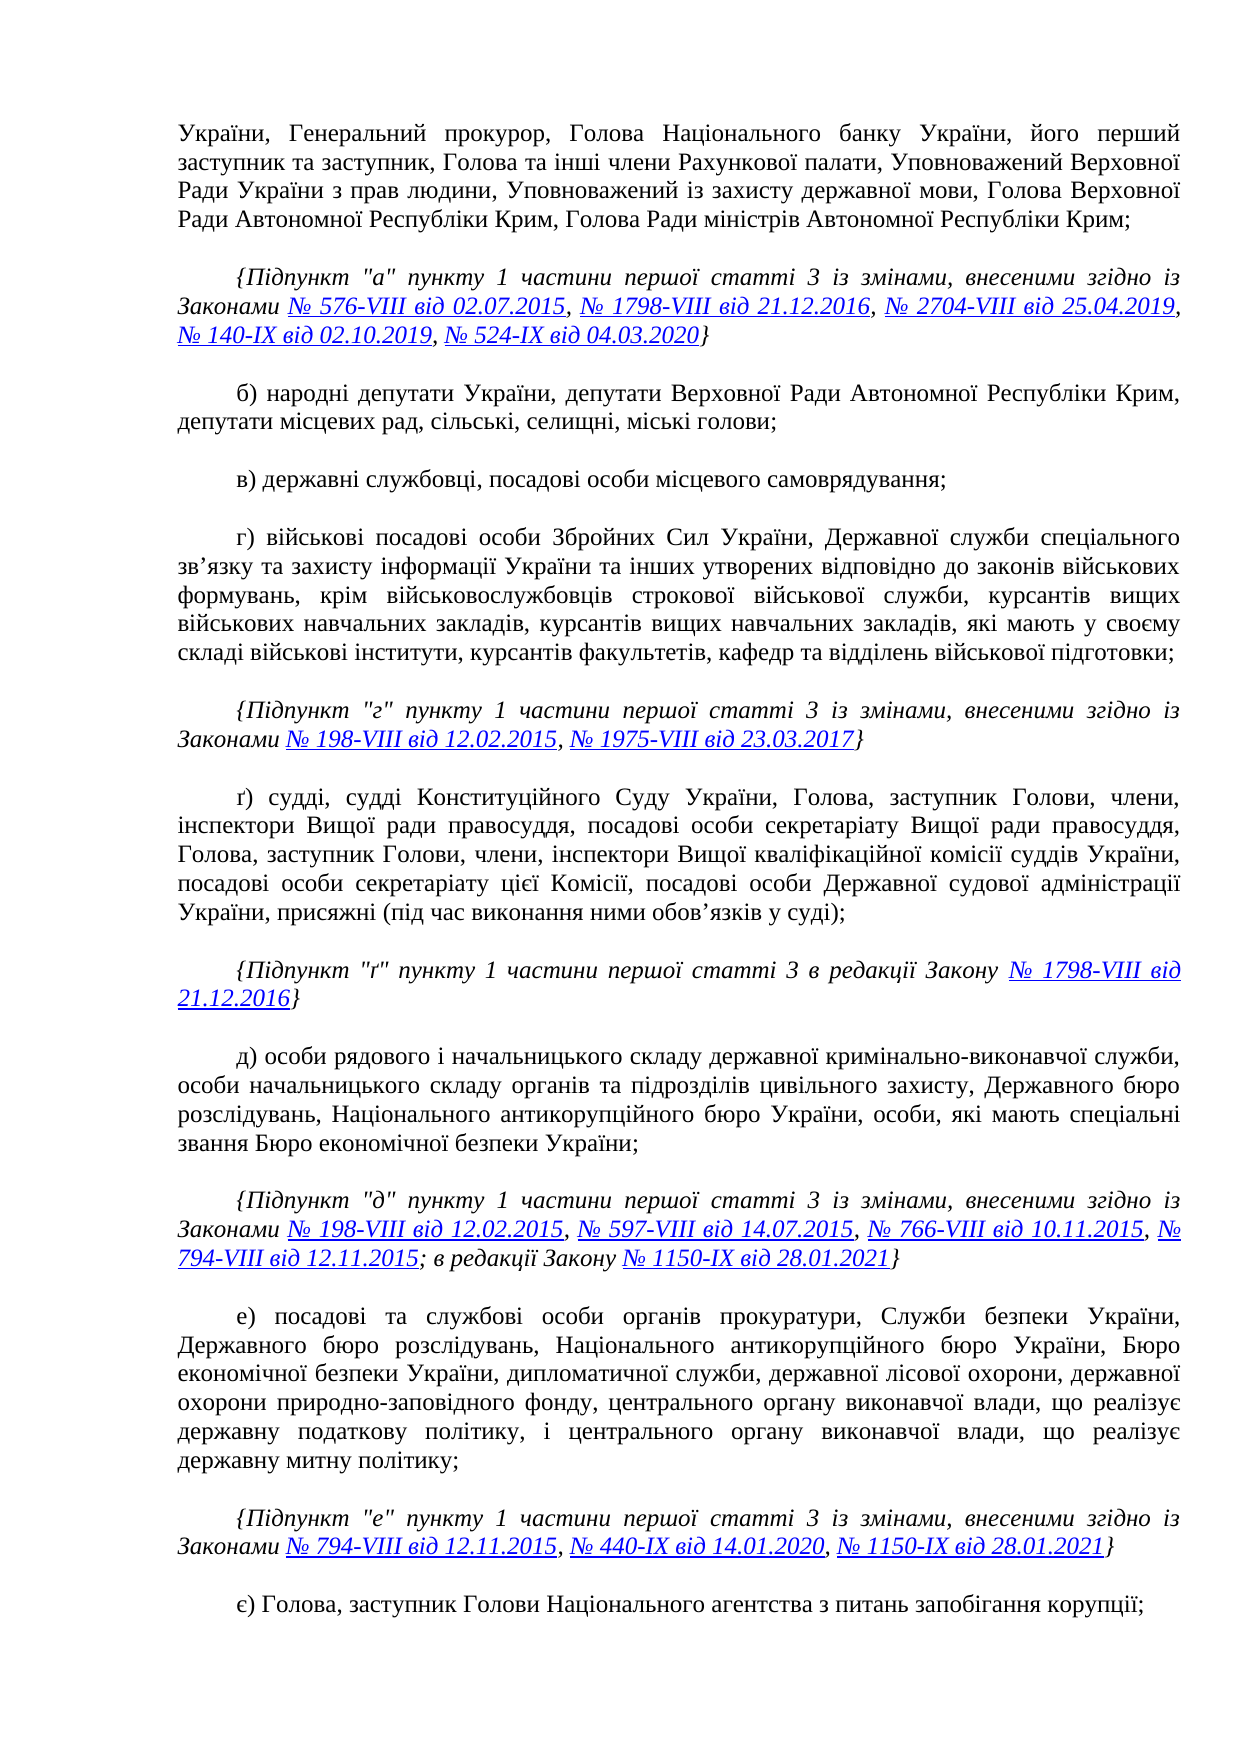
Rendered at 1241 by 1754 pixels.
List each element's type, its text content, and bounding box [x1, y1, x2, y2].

text г) військові посадові особи Збройних Сил України, Державної служби спеціального зв’язку та захисту інформації України та інших утворених відповідно до законів військових формувань, крім військовослужбовців строкової військової служби, курсантів вищих військових навчальних закладів, курсантів вищих навчальних закладів, які мають у своєму складі військові інститути, курсантів факультетів, кафедр та відділень військової підготовки; [177, 522, 1181, 666]
text є) Голова, заступник Голови Національного агентства з питань запобігання корупції; [177, 1589, 1181, 1618]
text {Підпункт "г" пункту 1 частини першої статті 3 із змінами, внесеними згідно із Законами № 198-VIII від 12.02.2015, № 1975-VIII від 23.03.2017} [177, 695, 1181, 753]
text {Підпункт "ґ" пункту 1 частини першої статті 3 в редакції Закону № 1798-VIII від 21.12.2016} [177, 955, 1181, 1012]
text д) особи рядового і начальницького складу державної кримінально-виконавчої служби, особи начальницького складу органів та підрозділів цивільного захисту, Державного бюро розслідувань, Національного антикорупційного бюро України, особи, які мають спеціальні звання Бюро економічної безпеки України; [177, 1041, 1181, 1156]
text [177, 118, 1181, 233]
text ґ) судді, судді Конституційного Суду України, Голова, заступник Голови, члени, інспектори Вищої ради правосуддя, посадові особи секретаріату Вищої ради правосуддя, Голова, заступник Голови, члени, інспектори Вищої кваліфікаційної комісії суддів України, посадові особи секретаріату цієї Комісії, посадові особи Державної судової адміністрації України, присяжні (під час виконання ними обов’язків у суді); [177, 782, 1181, 926]
text б) народні депутати України, депутати Верховної Ради Автономної Республіки Крим, депутати місцевих рад, сільські, селищні, міські голови; [177, 378, 1181, 435]
text {Підпункт "д" пункту 1 частини першої статті 3 із змінами, внесеними згідно із Законами № 198-VIII від 12.02.2015, № 597-VIII від 14.07.2015, № 766-VIII від 10.11.2015, № 794-VIII від 12.11.2015; в редакції Закону № 1150-IX від 28.01.2021} [177, 1186, 1181, 1272]
text в) державні службовці, посадові особи місцевого самоврядування; [177, 464, 1181, 493]
text е) посадові та службові особи органів прокуратури, Служби безпеки України, Державного бюро розслідувань, Національного антикорупційного бюро України, Бюро економічної безпеки України, дипломатичної служби, державної лісової охорони, державної охорони природно-заповідного фонду, центрального органу виконавчої влади, що реалізує державну податкову політику, і центрального органу виконавчої влади, що реалізує державну митну політику; [177, 1301, 1181, 1473]
text {Підпункт "а" пункту 1 частини першої статті 3 із змінами, внесеними згідно із Законами № 576-VIII від 02.07.2015, № 1798-VIII від 21.12.2016, № 2704-VIII від 25.04.2019, № 140-IX від 02.10.2019, № 524-IX від 04.03.2020} [177, 262, 1181, 348]
text {Підпункт "е" пункту 1 частини першої статті 3 із змінами, внесеними згідно із Законами № 794-VIII від 12.11.2015, № 440-IX від 14.01.2020, № 1150-IX від 28.01.2021} [177, 1503, 1181, 1560]
